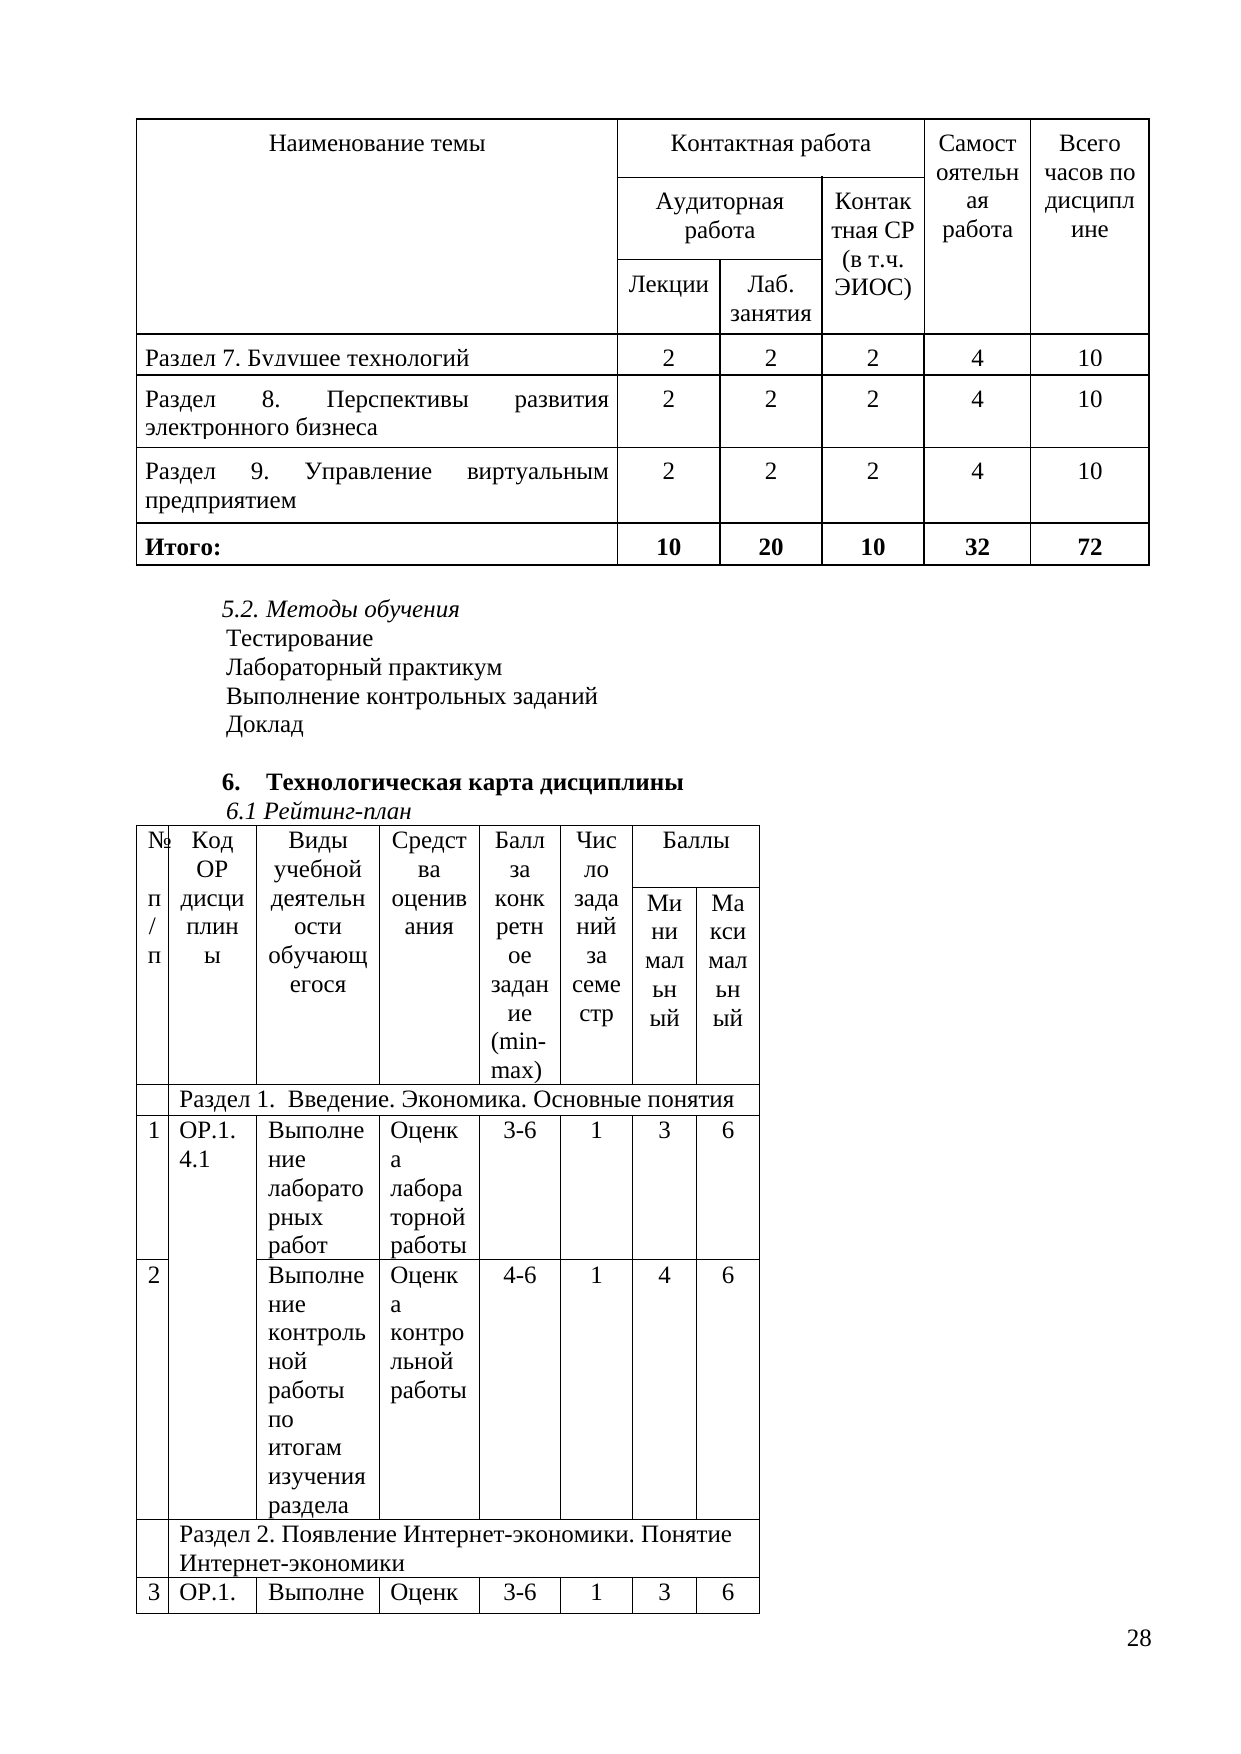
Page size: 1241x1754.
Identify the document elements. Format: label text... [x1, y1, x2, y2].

table_cell 2 [618, 376, 719, 447]
table_cell Раздел 7. Будущее технологий [137, 335, 617, 374]
table_header № п/п [137, 826, 168, 1084]
table_cell 2 [618, 448, 719, 522]
table_cell 10 [823, 524, 923, 564]
table_header Число заданий за семестр [561, 826, 632, 1084]
table_cell Минимальный [633, 888, 696, 1084]
table_header Всего часов по дисциплине [1031, 120, 1148, 333]
table_cell 10 [618, 524, 719, 564]
text Тестирование [152, 623, 1152, 652]
table_cell 4 [925, 448, 1030, 522]
table_cell 1 [561, 1116, 632, 1259]
table_cell Раздел 8. Перспективы развития электронного бизнеса [137, 376, 617, 447]
table_cell 3-6 [480, 1578, 560, 1613]
table_cell 2 [721, 448, 821, 522]
table_cell 20 [721, 524, 821, 564]
table_cell 10 [1031, 335, 1148, 374]
table_cell 10 [1031, 448, 1148, 522]
table_cell 6 [697, 1116, 759, 1259]
table_cell 72 [1031, 524, 1148, 564]
table_cell Аудиторная работа [618, 178, 821, 259]
table_cell 3 [137, 1578, 168, 1613]
table_cell 10 [1031, 376, 1148, 447]
table_cell 1 [561, 1578, 632, 1613]
table_header Средства оценивания [380, 826, 479, 1084]
table_cell Раздел 9. Управление виртуальным предприятием [137, 448, 617, 522]
list Методы обучения [148, 594, 1152, 623]
table_cell 2 [137, 1260, 168, 1519]
list Технологическая карта дисциплины [148, 767, 1152, 796]
table_cell Раздел 2. Появление Интернет-экономики. Понятие Интернет-экономики [169, 1520, 759, 1577]
table_cell 4 [925, 376, 1030, 447]
table_cell Раздел 1. Введение. Экономика. Основные понятия [169, 1085, 759, 1115]
text Лабораторный практикум [152, 652, 1152, 681]
table_cell 2 [823, 448, 923, 522]
table_cell 4 [925, 335, 1030, 374]
table_header Балл за конкретное задание (min-max) [480, 826, 560, 1084]
table_cell [137, 1520, 168, 1577]
table_cell 4-6 [480, 1260, 560, 1519]
table_cell 2 [618, 335, 719, 374]
table_cell Оценка контрольной работы [380, 1260, 479, 1519]
table_cell Итого: [137, 524, 617, 564]
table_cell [380, 1578, 479, 1613]
text Выполнение контрольных заданий [152, 681, 1152, 709]
table_header Наименование темы [137, 120, 617, 333]
table_cell 3-6 [480, 1116, 560, 1259]
table_cell Контактная СР (в т.ч. ЭИОС) [823, 178, 924, 333]
table_header Самостоятельная работа [925, 120, 1030, 333]
text 6.1 Рейтинг-план [152, 796, 1152, 824]
table_cell 32 [925, 524, 1030, 564]
table_cell [137, 1085, 168, 1115]
table_cell ОР.1.4.1 [169, 1578, 256, 1613]
table_cell 2 [823, 376, 923, 447]
table_cell 6 [697, 1578, 759, 1613]
table_cell Оценка лабораторной работы [380, 1116, 479, 1259]
table_cell Лекции [618, 260, 719, 333]
table_cell Выполнение контрольной работы по итогам изучения раздела [257, 1260, 379, 1519]
table_cell Максимальный [697, 888, 759, 1084]
table_cell 1 [561, 1260, 632, 1519]
table_cell Лаб. занятия [721, 260, 821, 333]
table_cell 2 [721, 335, 821, 374]
table_cell 6 [697, 1260, 759, 1519]
table_cell 4 [633, 1260, 696, 1519]
table_header Виды учебной деятельности обучающегося [257, 826, 379, 1084]
table_cell 3 [633, 1116, 696, 1259]
table_cell Выполнение лабораторных работ [257, 1116, 379, 1259]
table_cell 2 [721, 376, 821, 447]
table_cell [257, 1578, 379, 1613]
table_cell 2 [823, 335, 923, 374]
table_cell 3 [633, 1578, 696, 1613]
table_header Код ОР дисциплины [169, 826, 256, 1084]
table_cell ОР.1.4.1 [169, 1116, 256, 1519]
text Доклад [152, 709, 1152, 738]
table_cell 1 [137, 1116, 168, 1259]
table_header Баллы [633, 826, 759, 887]
table_header Контактная работа [618, 120, 924, 176]
